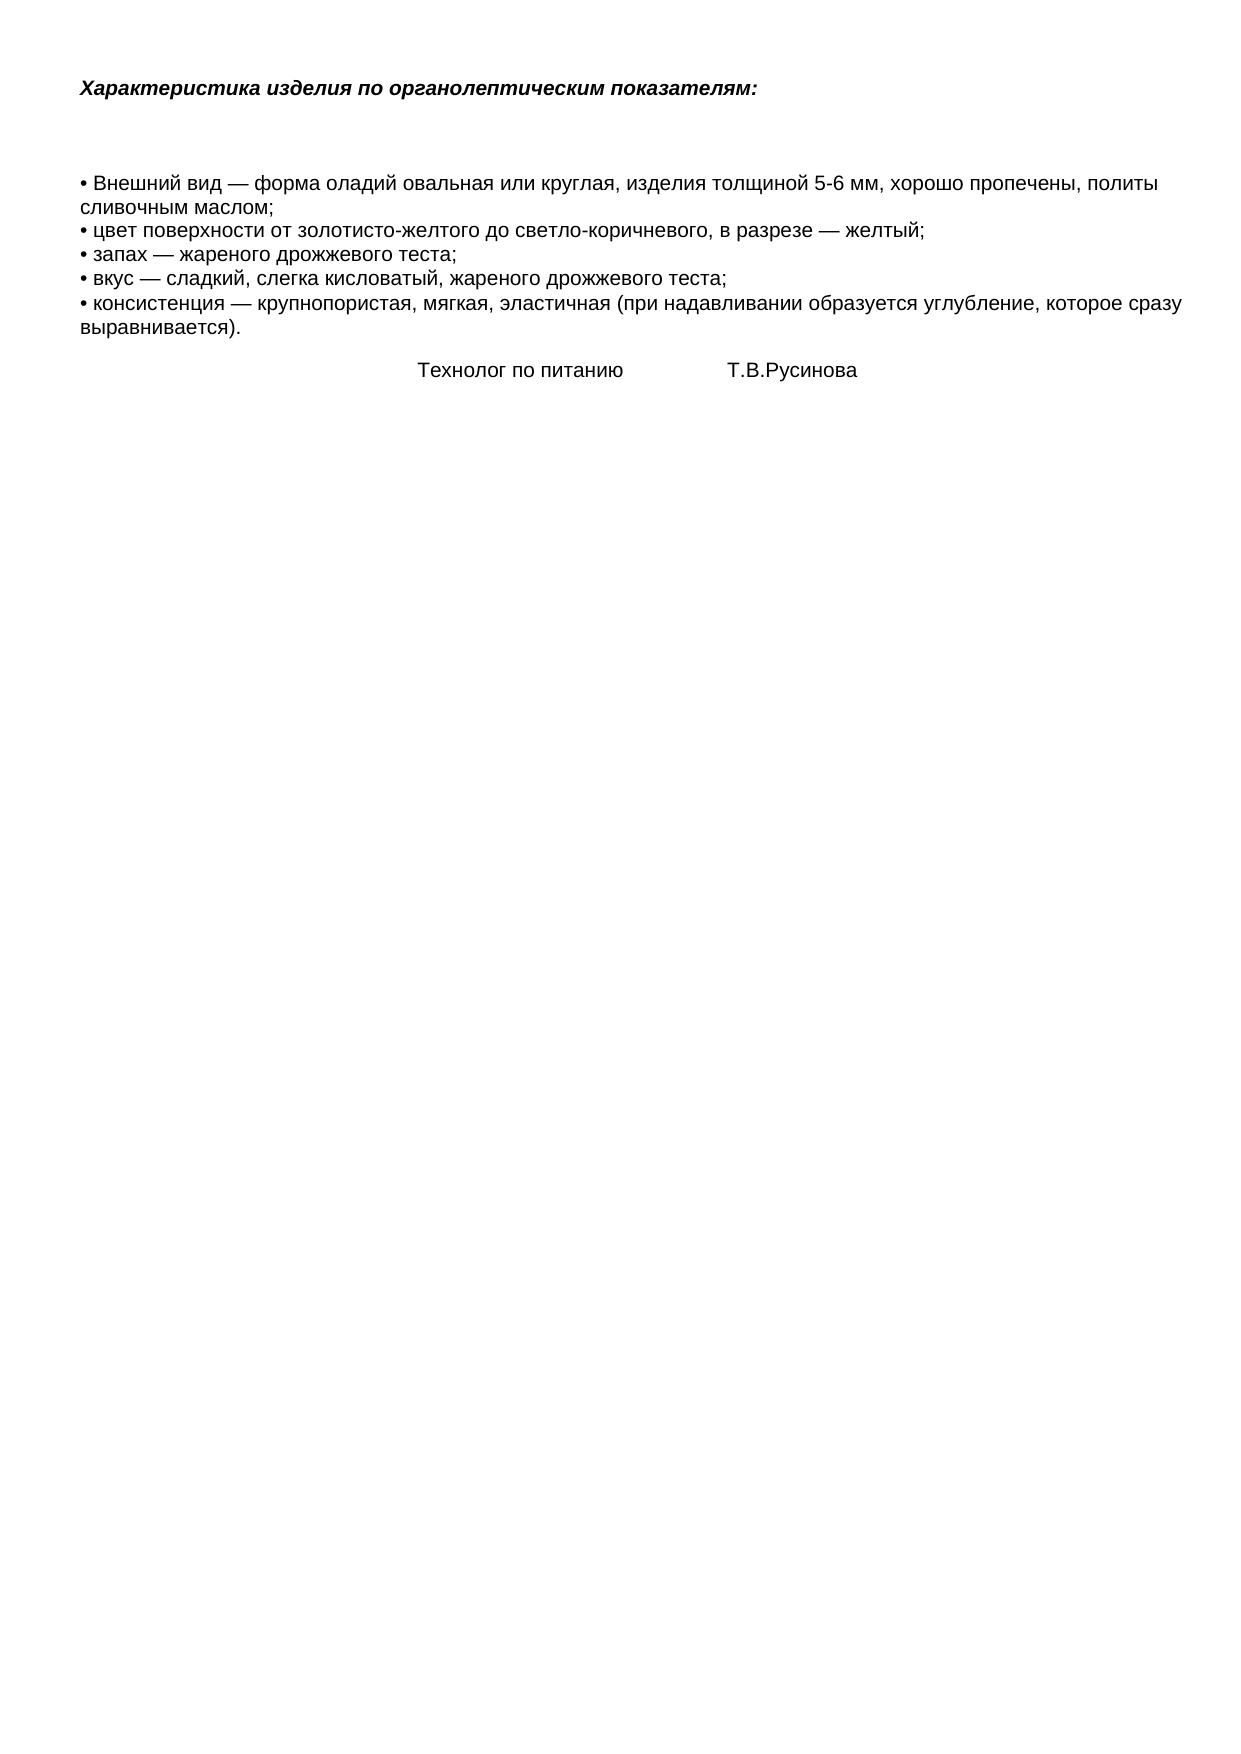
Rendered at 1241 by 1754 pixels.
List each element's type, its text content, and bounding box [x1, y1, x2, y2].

table_cell Характеристика изделия по органолептическим показателям: [75, 75, 1199, 171]
table_cell • Внешний вид — форма оладий овальная или круглая, изделия толщиной 5-6 мм, хорошо пропечены, политы сливочным маслом; • цвет поверхности от золотисто-желтого до светло-коричневого, в разрезе — желтый; • запах — жареного дрожжевого теста; • вкус — сладкий, слегка кисловатый, жареного дрожжевого теста; • консистенция — крупнопористая, мягкая, эластичная (при надавливании образуется углубление, которое сразу выравнивается). Технолог по питанию Т.В.Русинова [75, 171, 1199, 414]
